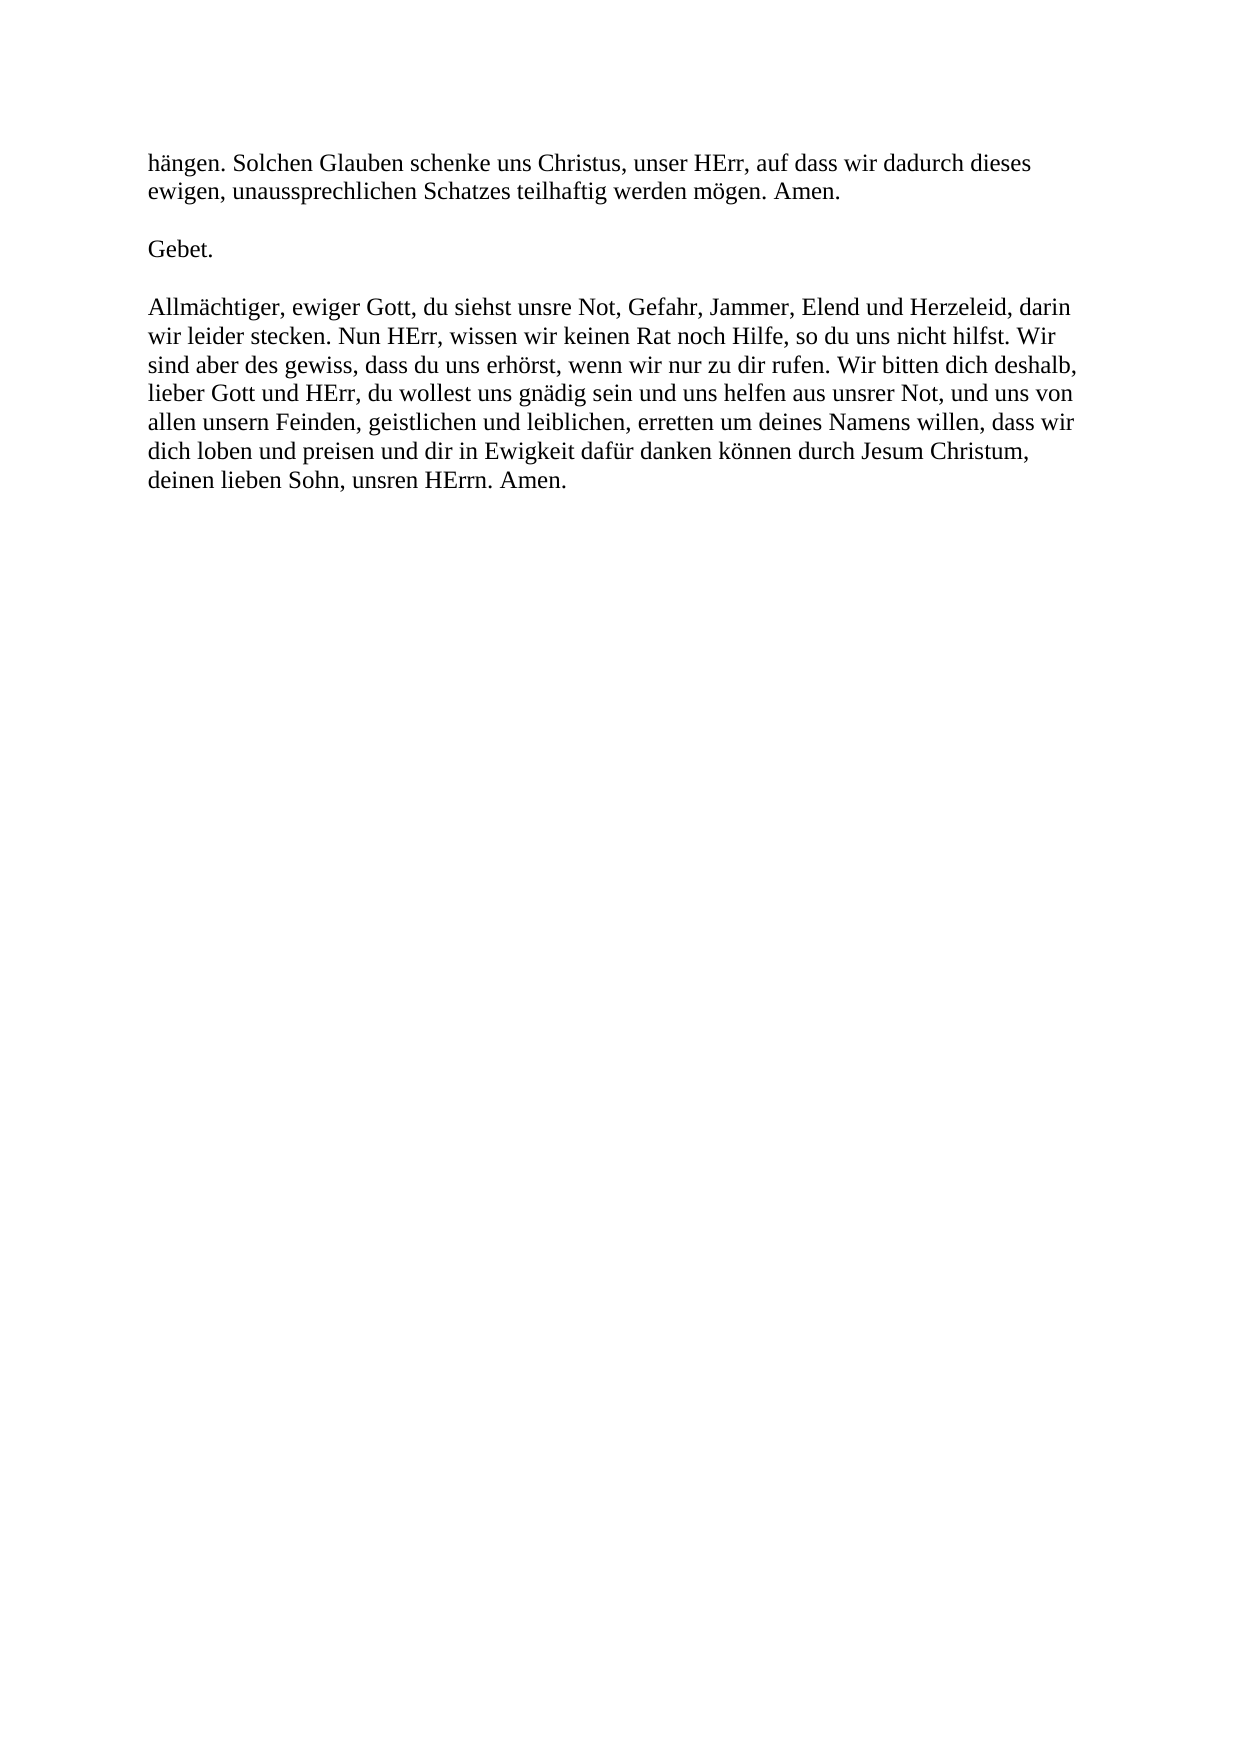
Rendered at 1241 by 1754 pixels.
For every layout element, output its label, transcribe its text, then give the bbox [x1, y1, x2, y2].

text Allmächtiger, ewiger Gott, du siehst unsre Not, Gefahr, Jammer, Elend und Herzeleid, darin wir leider stecken. Nun HErr, wissen wir keinen Rat noch Hilfe, so du uns nicht hilfst. Wir sind aber des gewiss, dass du uns erhörst, wenn wir nur zu dir rufen. Wir bitten dich deshalb, lieber Gott und HErr, du wollest uns gnädig sein und uns helfen aus unsrer Not, und uns von allen unsern Feinden, geistlichen und leiblichen, erretten um deines Namens willen, dass wir dich loben und preisen und dir in Ewigkeit dafür danken können durch Jesum Christum, deinen lieben Sohn, unsren HErrn. Amen. [148, 292, 1093, 493]
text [148, 148, 1093, 205]
text Gebet. [148, 234, 1093, 263]
